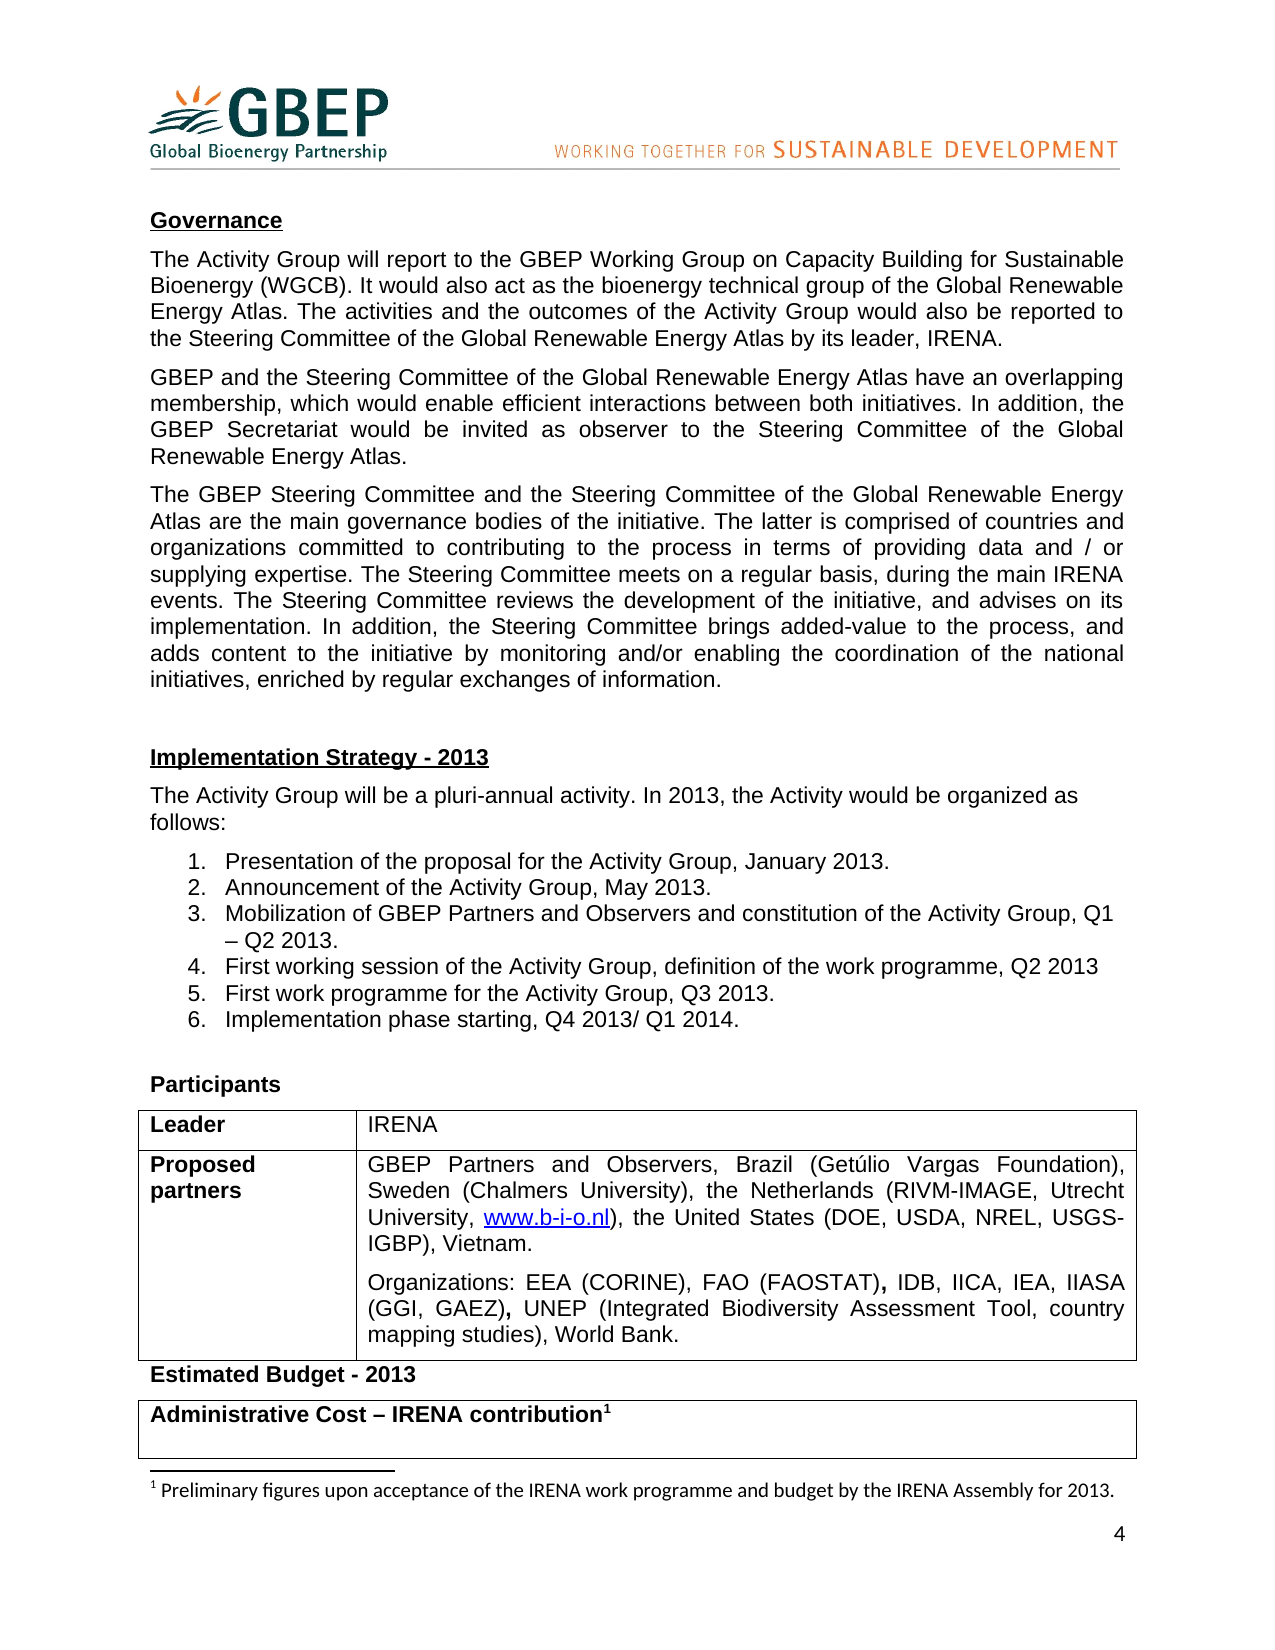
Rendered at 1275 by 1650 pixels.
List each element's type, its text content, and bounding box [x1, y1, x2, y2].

list First work programme for the Activity Group, Q3 2013. [187, 979, 1125, 1006]
subtitle Participants [150, 1071, 1125, 1097]
text The Activity Group will be a pluri-annual activity. In 2013, the Activity would be organized as follows: [150, 782, 1125, 835]
text GBEP and the Steering Committee of the Global Renewable Energy Atlas have an overlapping membership, which would enable efficient interactions between both initiatives. In addition, the GBEP Secretariat would be invited as observer to the Steering Committee of the Global Renewable Energy Atlas. [150, 363, 1125, 469]
list Implementation phase starting, Q4 2013/ Q1 2014. [187, 1006, 1125, 1032]
table_cell Proposed partners [139, 1151, 356, 1360]
list First working session of the Activity Group, definition of the work programme, Q2 2013 [187, 953, 1125, 979]
text Implementation Strategy - 2013 [150, 744, 1125, 770]
text The GBEP Steering Committee and the Steering Committee of the Global Renewable Energy Atlas are the main governance bodies of the initiative. The latter is comprised of countries and organizations committed to contributing to the process in terms of providing data and / or supplying expertise. The Steering Committee meets on a regular basis, during the main IRENA events. The Steering Committee reviews the development of the initiative, and advises on its implementation. In addition, the Steering Committee brings added-value to the process, and adds content to the initiative by monitoring and/or enabling the coordination of the national initiatives, enriched by regular exchanges of information. [150, 481, 1125, 692]
table_header Leader [139, 1111, 356, 1150]
table_header IRENA [357, 1111, 1136, 1150]
list Presentation of the proposal for the Activity Group, January 2013. [187, 848, 1125, 874]
subtitle Estimated Budget - 2013 [150, 1361, 1125, 1388]
table_header Administrative Cost – IRENA contribution [139, 1401, 1136, 1458]
table_cell GBEP Partners and Observers, Brazil (Getúlio Vargas Foundation), Sweden (Chalmers University), the Netherlands (RIVM-IMAGE, Utrecht University, www.b-i-o.nl), the United States (DOE, USDA, NREL, USGS-IGBP), Vietnam. Organizations: EEA (CORINE), FAO (FAOSTAT), IDB, IICA, IEA, IIASA (GGI, GAEZ), UNEP (Integrated Biodiversity Assessment Tool, country mapping studies), World Bank. [357, 1151, 1136, 1360]
list Announcement of the Activity Group, May 2013. [187, 874, 1125, 900]
text The Activity Group will report to the GBEP Working Group on for Sustainable Bioenergy (WGCB). It would also act as the bioenergy technical group of the Global Renewable Energy Atlas. The activities and the outcomes of the Activity Group would also be reported to the Steering Committee of the Global Renewable Energy Atlas by its leader, IRENA. [150, 246, 1125, 351]
list Mobilization of GBEP Partners and Observers and constitution of the Activity Group, Q1 – Q2 2013. [187, 900, 1125, 953]
text Governance [150, 207, 1125, 233]
